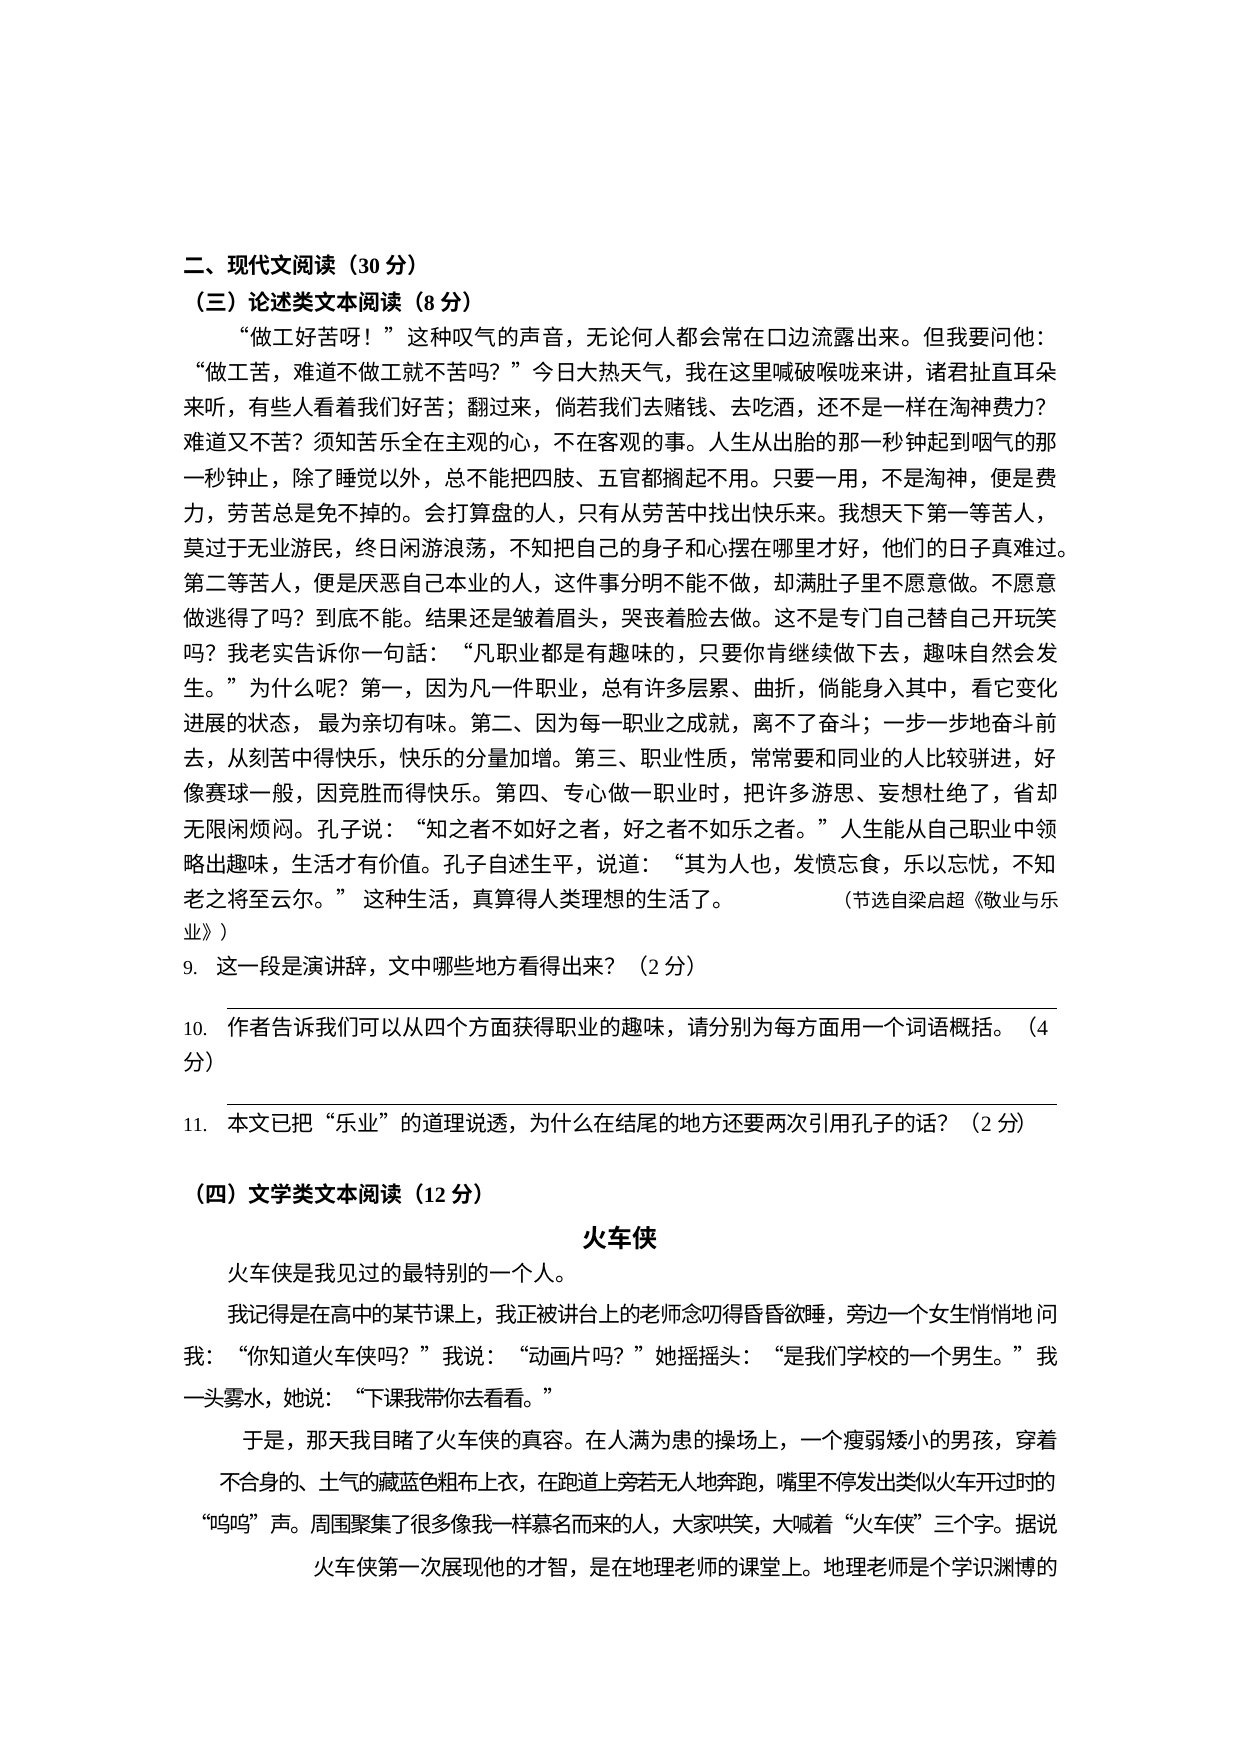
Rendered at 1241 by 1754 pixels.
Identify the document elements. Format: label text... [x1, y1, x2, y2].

text 分） [183, 1045, 1080, 1076]
text 于是，那天我目睹了火车侠的真容。在人满为患的操场上，一个瘦弱矮小的男孩，穿着不合身的、土气的藏蓝色粗布上衣，在跑道上旁若无人地奔跑，嘴里不停发出类似火车开过时的“呜呜”声。周围聚集了很多像我一样慕名而来的人，大家哄笑，大喊着“火车侠”三个字。据说，火车侠第一次展现他的才智，是在地理老师的课堂上。地理老师是个学识渊博的 [183, 1423, 1058, 1581]
text 业》） [183, 918, 1080, 945]
text 火车侠是我见过的最特别的一个人。 [227, 1256, 577, 1287]
list 作者告诉我们可以从四个方面获得职业的趣味，请分别为每方面用一个词语概括。（4 [183, 1010, 1080, 1042]
subtitle 二、现代文阅读（30 分） [183, 248, 1080, 279]
text （三）论述类文本阅读（8 分） [183, 285, 1080, 316]
subtitle 火车侠 [582, 1218, 1080, 1255]
subtitle （四）文学类文本阅读（12 分） [183, 1177, 577, 1209]
text “做工好苦呀！”这种叹气的声音，无论何人都会常在口边流露出来。但我要问他： “做工苦，难道不做工就不苦吗？”今日大热天气，我在这里喊破喉咙来讲，诸君扯直耳朵来听，有些人看着我们好苦；翻过来，倘若我们去赌钱、去吃酒，还不是一样在淘神费力？难道又不苦？须知苦乐全在主观的心，不在客观的事。人生从出胎的那一秒钟起到咽气的那一秒钟止，除了睡觉以外，总不能把四肢、五官都搁起不用。只要一用，不是淘神，便是费力，劳苦总是免不掉的。会打算盘的人，只有从劳苦中找出快乐来。我想天下第一等苦人，莫过于无业游民，终日闲游浪荡，不知把自己的身子和心摆在哪里才好，他们的日子真难过。第二等苦人，便是厌恶自己本业的人，这件事分明不能不做，却满肚子里不愿意做。不愿意做逃得了吗？到底不能。结果还是皱着眉头，哭丧着脸去做。这不是专门自己替自己开玩笑吗？我老实告诉你一句話：“凡职业都是有趣味的，只要你肯继续做下去，趣味自然会发生。”为什么呢？第一，因为凡一件职业，总有许多层累、曲折，倘能身入其中，看它变化、进展的状态， 最为亲切有味。第二、因为每一职业之成就，离不了奋斗；一步一步地奋斗前去，从刻苦中得快乐，快乐的分量加增。第三、职业性质，常常要和同业的人比较骈进，好像赛球一般，因竞胜而得快乐。第四、专心做一职业时，把许多游思、妄想杜绝了，省却无限闲烦闷。孔子说：“知之者不如好之者，好之者不如乐之者。”人生能从自己职业中领略出趣味，生活才有价值。孔子自述生平，说道：“其为人也，发愤忘食，乐以忘忧，不知老之将至云尔。” 这种生活，真算得人类理想的生活了。 （节选自梁启超《敬业与乐 [183, 320, 1058, 913]
text 我记得是在高中的某节课上，我正被讲台上的老师念叨得昏昏欲睡，旁边一个女生悄悄地问我：“你知道火车侠吗？”我说：“动画片吗？”她摇摇头：“是我们学校的一个男生。”我一头雾水，她说：“下课我带你去看看。” [183, 1297, 1058, 1413]
list 本文已把“乐业”的道理说透，为什么在结尾的地方还要两次引用孔子的话？（2 分） [183, 1106, 1080, 1137]
list 这一段是演讲辞，文中哪些地方看得出来？（2 分） [183, 949, 1080, 981]
